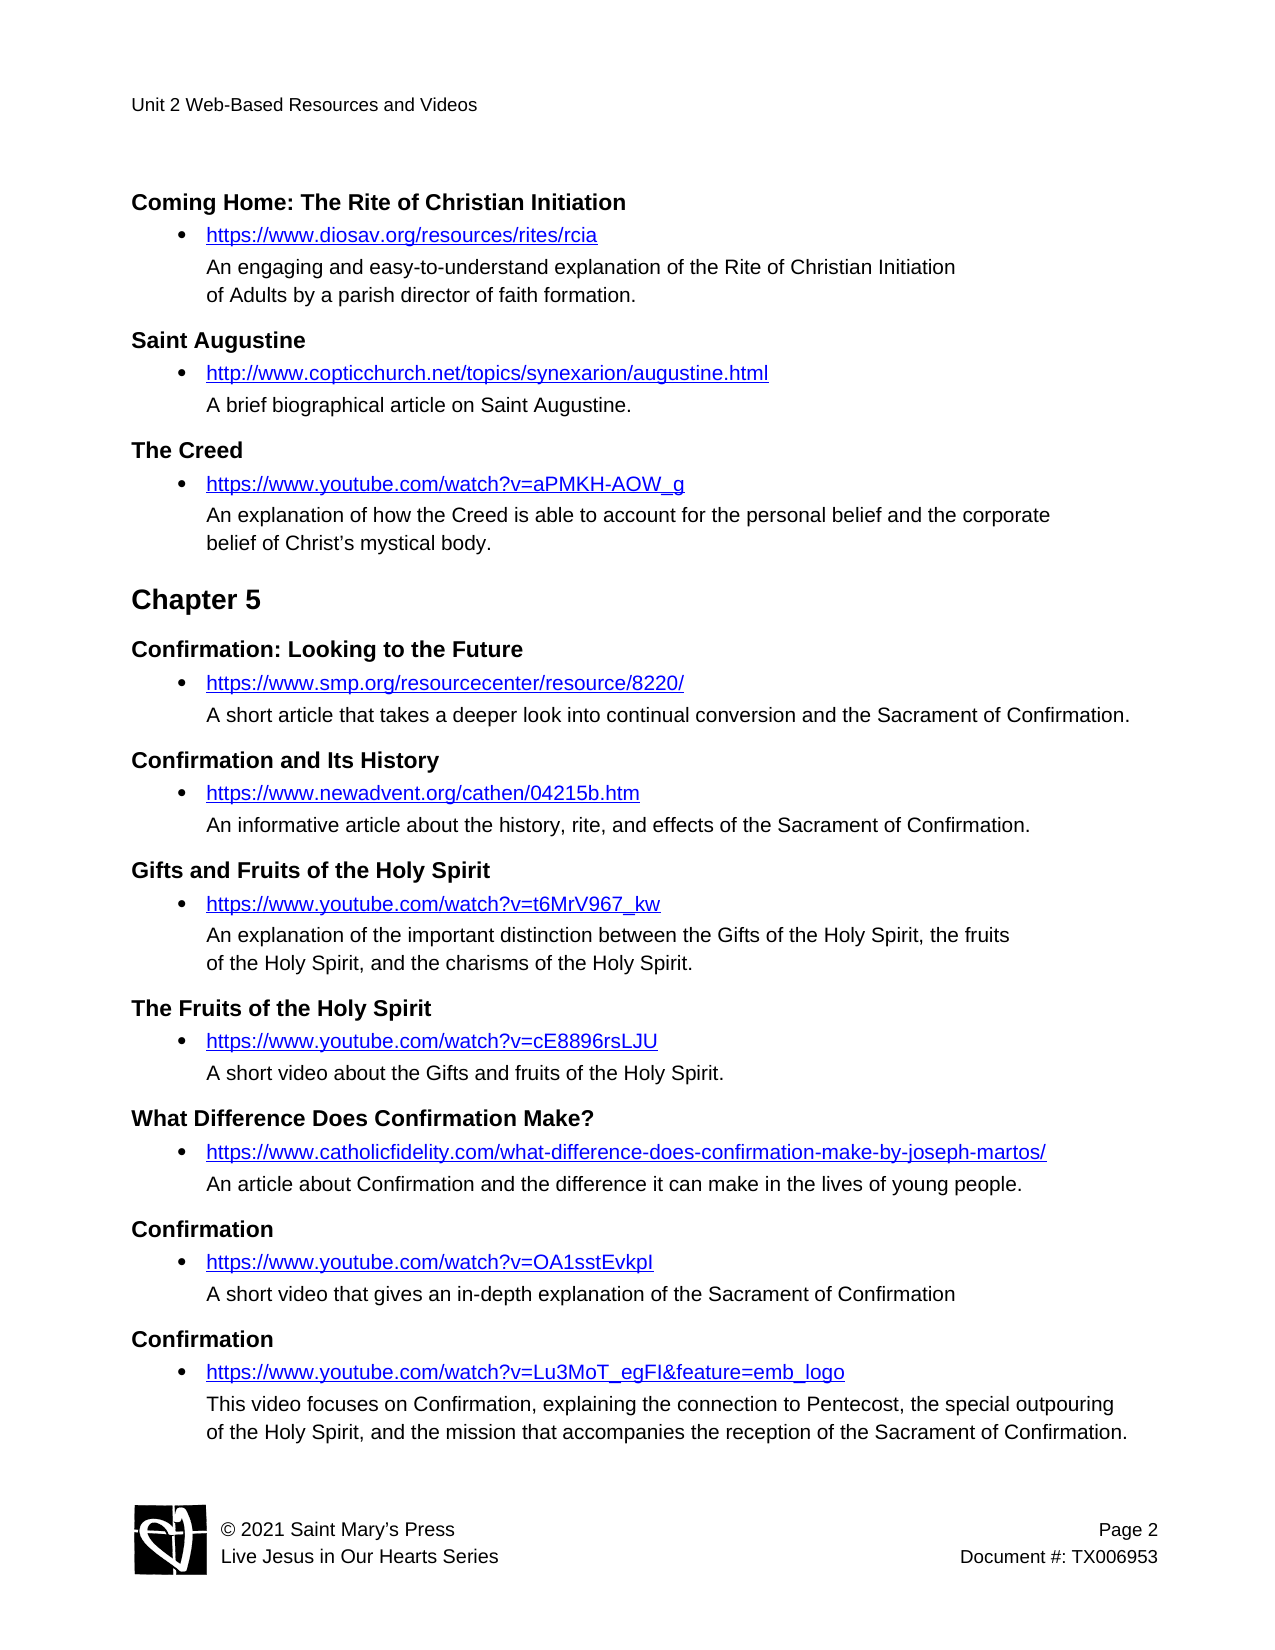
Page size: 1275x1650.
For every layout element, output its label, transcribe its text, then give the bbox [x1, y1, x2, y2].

text Confirmation: Looking to the Future [131, 636, 1144, 663]
list https://www.youtube.com/watch?v=cE8896rsLJU [178, 1029, 1144, 1053]
list A brief biographical article on Saint Augustine. [206, 393, 1144, 417]
text The Fruits of the Holy Spirit [131, 995, 1144, 1021]
list This video focuses on Confirmation, explaining the connection to Pentecost, the special outpouring of the Holy Spirit, and the mission that accompanies the reception of the Sacrament of Confirmation. [206, 1392, 1144, 1443]
list A short article that takes a deeper look into continual conversion and the Sacrament of Confirmation. [206, 703, 1144, 727]
list http://www.copticchurch.net/topics/synexarion/augustine.html [178, 361, 1144, 385]
list https://www.youtube.com/watch?v=Lu3MoT_egFI&feature=emb_logo [178, 1360, 1144, 1384]
text Confirmation [131, 1216, 1144, 1242]
list An explanation of the important distinction between the Gifts of the Holy Spirit, the fruits of the Holy Spirit, and the charisms of the Holy Spirit. [206, 923, 1144, 975]
text Confirmation [131, 1326, 1144, 1352]
text Confirmation and Its History [131, 747, 1144, 773]
text Coming Home: The Rite of Christian Initiation [131, 189, 1144, 215]
text Chapter 5 [131, 583, 1144, 616]
list A short video that gives an in-depth explanation of the Sacrament of Confirmation [206, 1282, 1144, 1306]
text Saint Augustine [131, 327, 1144, 353]
list An engaging and easy-to-understand explanation of the Rite of Christian Initiation of Adults by a parish director of faith formation. [206, 255, 1144, 307]
text The Creed [131, 437, 1144, 463]
text Gifts and Fruits of the Holy Spirit [131, 857, 1144, 883]
list https://www.youtube.com/watch?v=OA1sstEvkpI [178, 1250, 1144, 1274]
list An informative article about the history, rite, and effects of the Sacrament of Confirmation. [206, 813, 1144, 837]
list https://www.newadvent.org/cathen/04215b.htm [178, 781, 1144, 805]
list https://www.smp.org/resourcecenter/resource/8220/ [178, 671, 1144, 695]
list https://www.diosav.org/resources/rites/rcia [178, 223, 1144, 247]
list An explanation of how the Creed is able to account for the personal belief and the corporate belief of Christ’s mystical body. [206, 503, 1144, 555]
list https://www.catholicfidelity.com/what-difference-does-confirmation-make-by-joseph-martos/ [178, 1139, 1144, 1164]
text What Difference Does Confirmation Make? [131, 1105, 1144, 1132]
list A short video about the Gifts and fruits of the Holy Spirit. [206, 1061, 1144, 1085]
list An article about Confirmation and the difference it can make in the lives of young people. [206, 1171, 1144, 1195]
list https://www.youtube.com/watch?v=t6MrV967_kw [178, 891, 1144, 916]
list https://www.youtube.com/watch?v=aPMKH-AOW_g [178, 471, 1144, 496]
